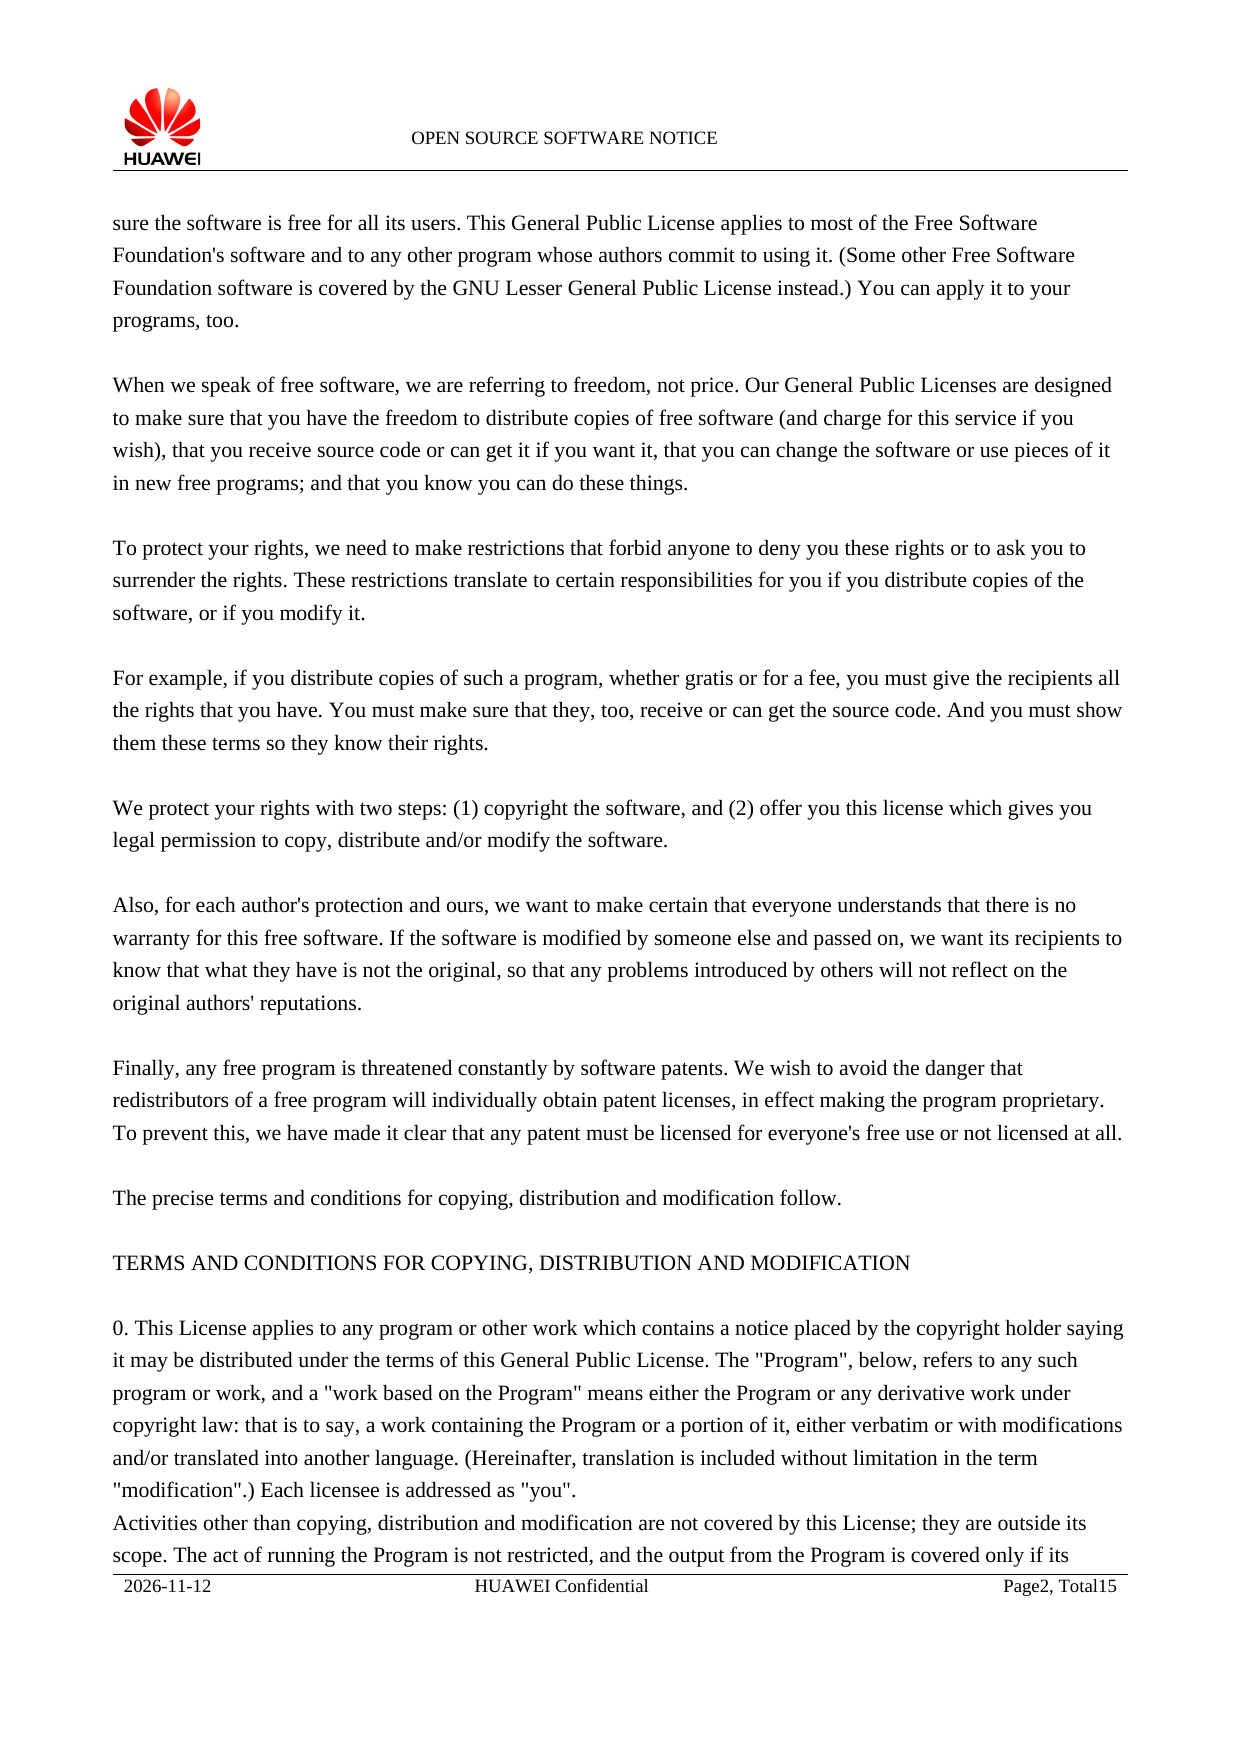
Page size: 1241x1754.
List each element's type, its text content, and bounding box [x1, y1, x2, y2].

picture [124, 88, 201, 165]
